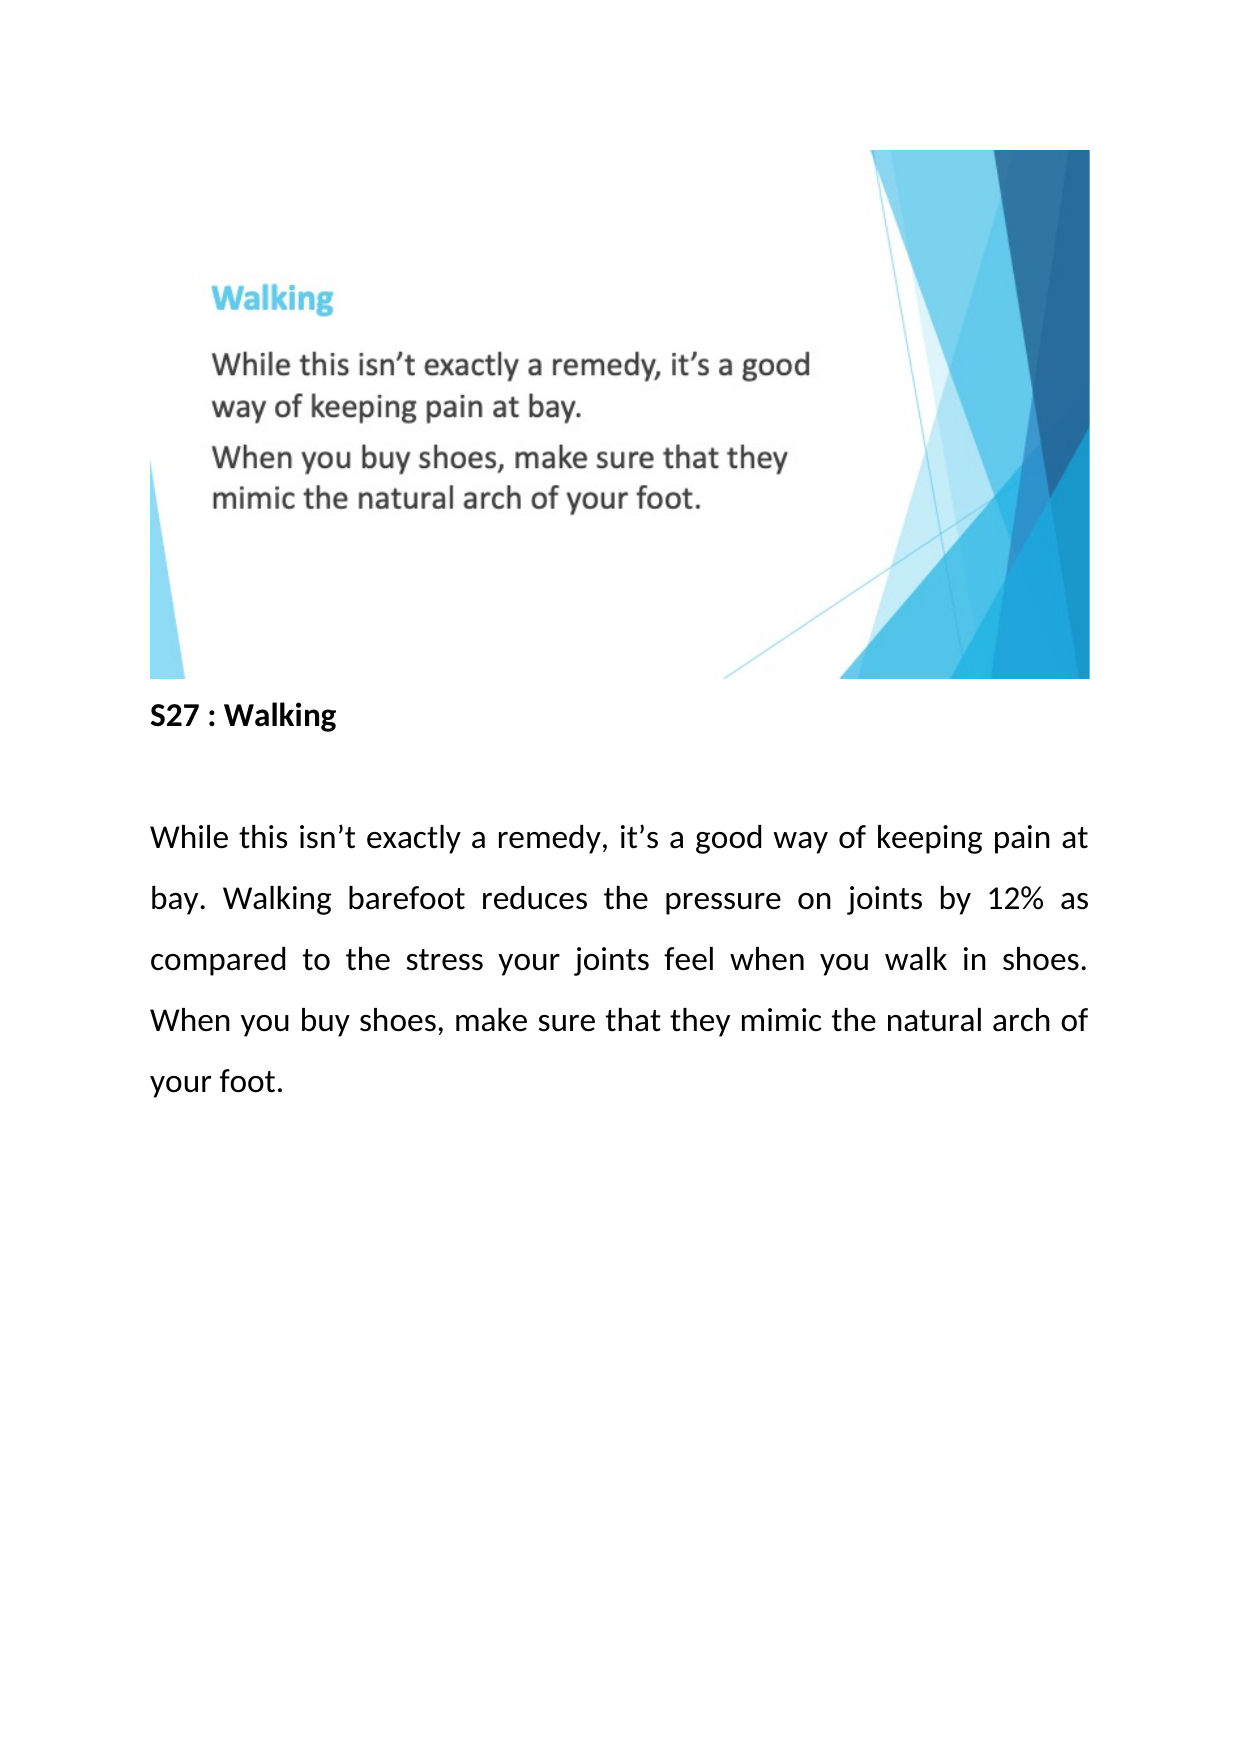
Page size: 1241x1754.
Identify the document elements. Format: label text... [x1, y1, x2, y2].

text While this isn’t exactly a remedy, it’s a good way of keeping pain at bay. Walking barefoot reduces the pressure on joints by 12% as compared to the stress your joints feel when you walk in shoes. When you buy shoes, make sure that they mimic the natural arch of your foot. [150, 816, 1090, 1101]
picture [150, 150, 1090, 679]
text S27 : Walking [150, 694, 1090, 734]
